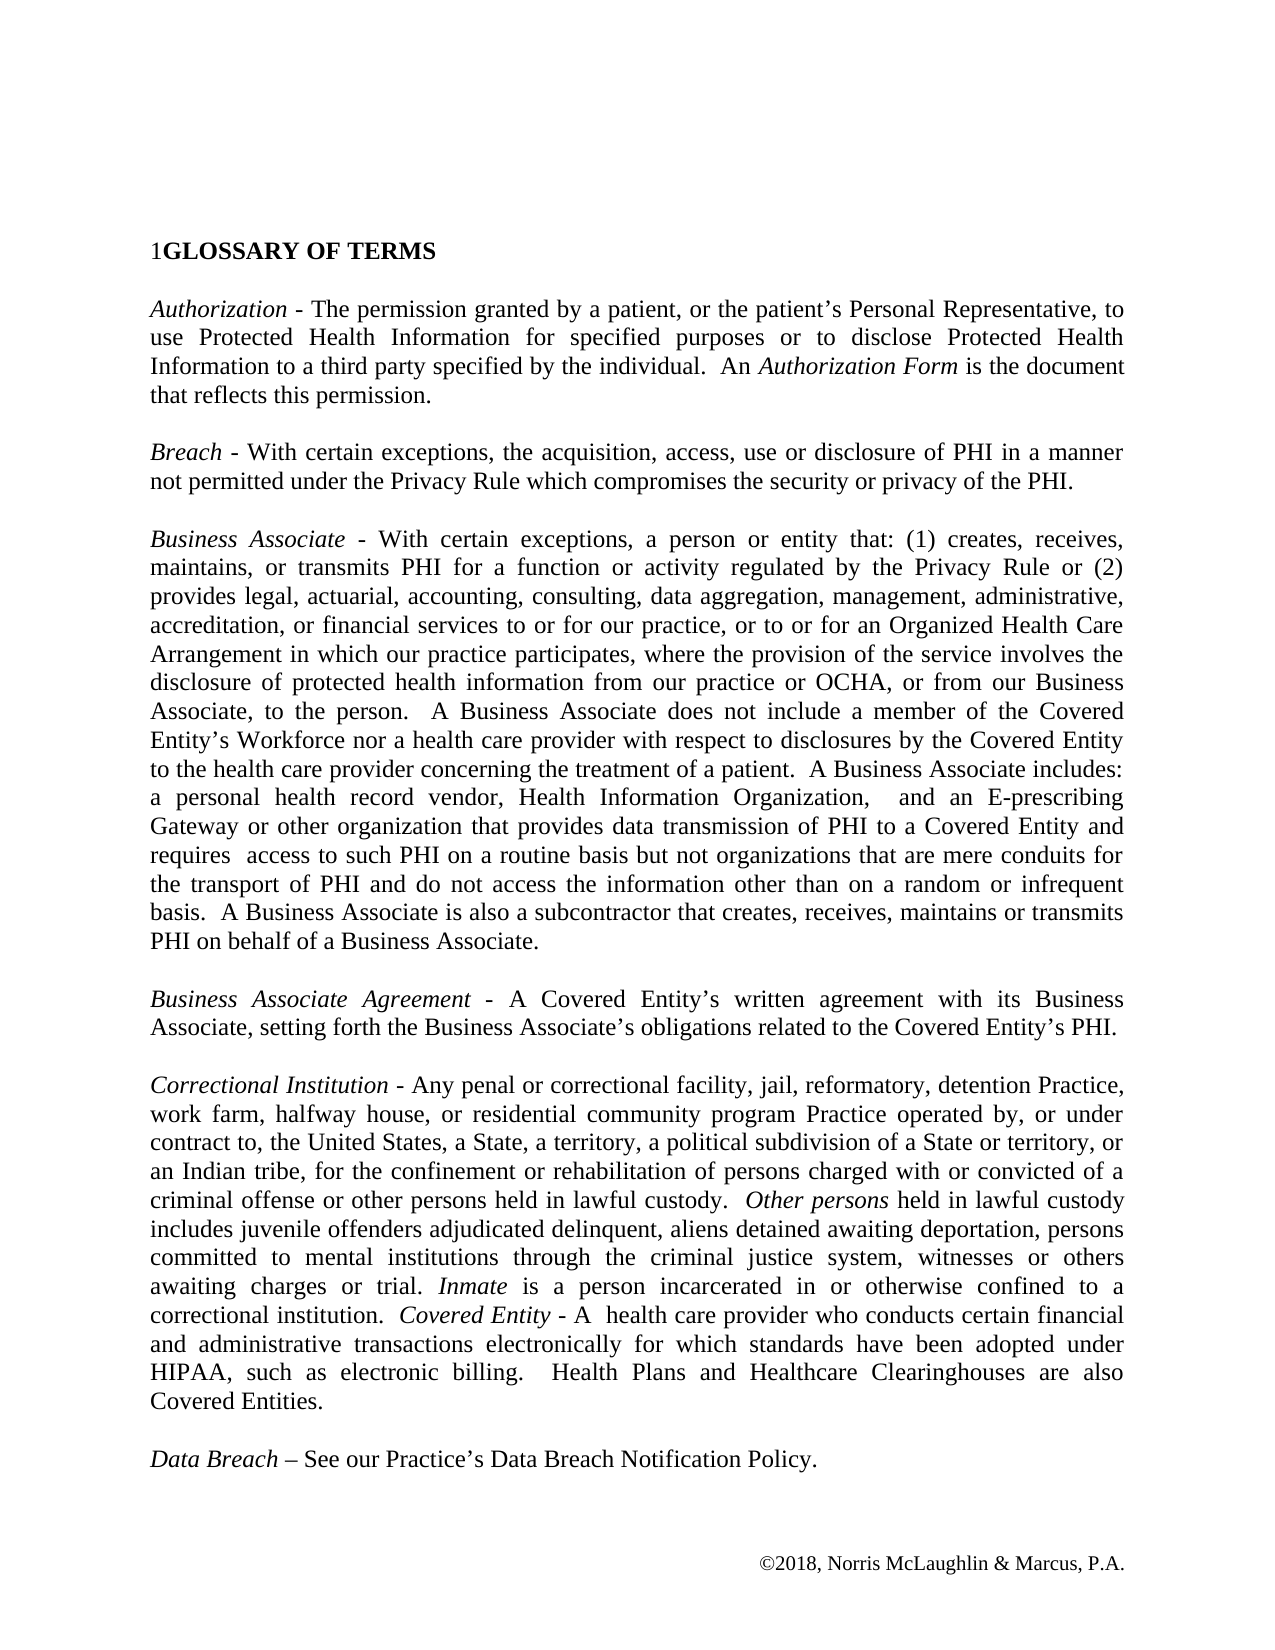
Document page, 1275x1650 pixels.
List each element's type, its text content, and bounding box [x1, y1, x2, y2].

text Authorization - The permission granted by a patient, or the patient’s Personal Representative, to use Protected Health Information for specified purposes or to disclose Protected Health Information to a third party specified by the individual. An Authorization Form is the document that reflects this permission. [150, 294, 1125, 409]
text Data Breach – See our Practice’s Data Breach Notification Policy. [150, 1444, 1125, 1472]
text Business Associate - With certain exceptions, a person or entity that: (1) creates, receives, maintains, or transmits PHI for a function or activity regulated by the Privacy Rule or (2) provides legal, actuarial, accounting, consulting, data aggregation, management, administrative, accreditation, or financial services to or for our practice, or to or for an Organized Health Care Arrangement in which our practice participates, where the provision of the service involves the disclosure of protected health information from our practice or OCHA, or from our Business Associate, to the person. A Business Associate does not include a member of the Covered Entity’s Workforce nor a health care provider with respect to disclosures by the Covered Entity to the health care provider concerning the treatment of a patient. A Business Associate includes: a personal health record vendor, Health Information Organization, and an E-prescribing Gateway or other organization that provides data transmission of PHI to a Covered Entity and requires access to such PHI on a routine basis but not organizations that are mere conduits for the transport of PHI and do not access the information other than on a random or infrequent basis. A Business Associate is also a subcontractor that creates, receives, maintains or transmits PHI on behalf of a Business Associate. [150, 524, 1125, 955]
text Correctional Institution - Any penal or correctional facility, jail, reformatory, detention Practice, work farm, halfway house, or residential community program Practice operated by, or under contract to, the United States, a State, a territory, a political subdivision of a State or territory, or an Indian tribe, for the confinement or rehabilitation of persons charged with or convicted of a criminal offense or other persons held in lawful custody. Other persons held in lawful custody includes juvenile offenders adjudicated delinquent, aliens detained awaiting deportation, persons committed to mental institutions through the criminal justice system, witnesses or others awaiting charges or trial. Inmate is a person incarcerated in or otherwise confined to a correctional institution. Covered Entity - A health care provider who conducts certain financial and administrative transactions electronically for which standards have been adopted under HIPAA, such as electronic billing. Health Plans and Healthcare Clearinghouses are also Covered Entities. [150, 1070, 1125, 1415]
text GLOSSARY OF TERMS [150, 236, 1125, 265]
text Business Associate Agreement - A Covered Entity’s written agreement with its Business Associate, setting forth the Business Associate’s obligations related to the Covered Entity’s PHI. [150, 984, 1125, 1041]
text Breach - With certain exceptions, the acquisition, access, use or disclosure of PHI in a manner not permitted under the Privacy Rule which compromises the security or privacy of the PHI. [150, 437, 1125, 495]
